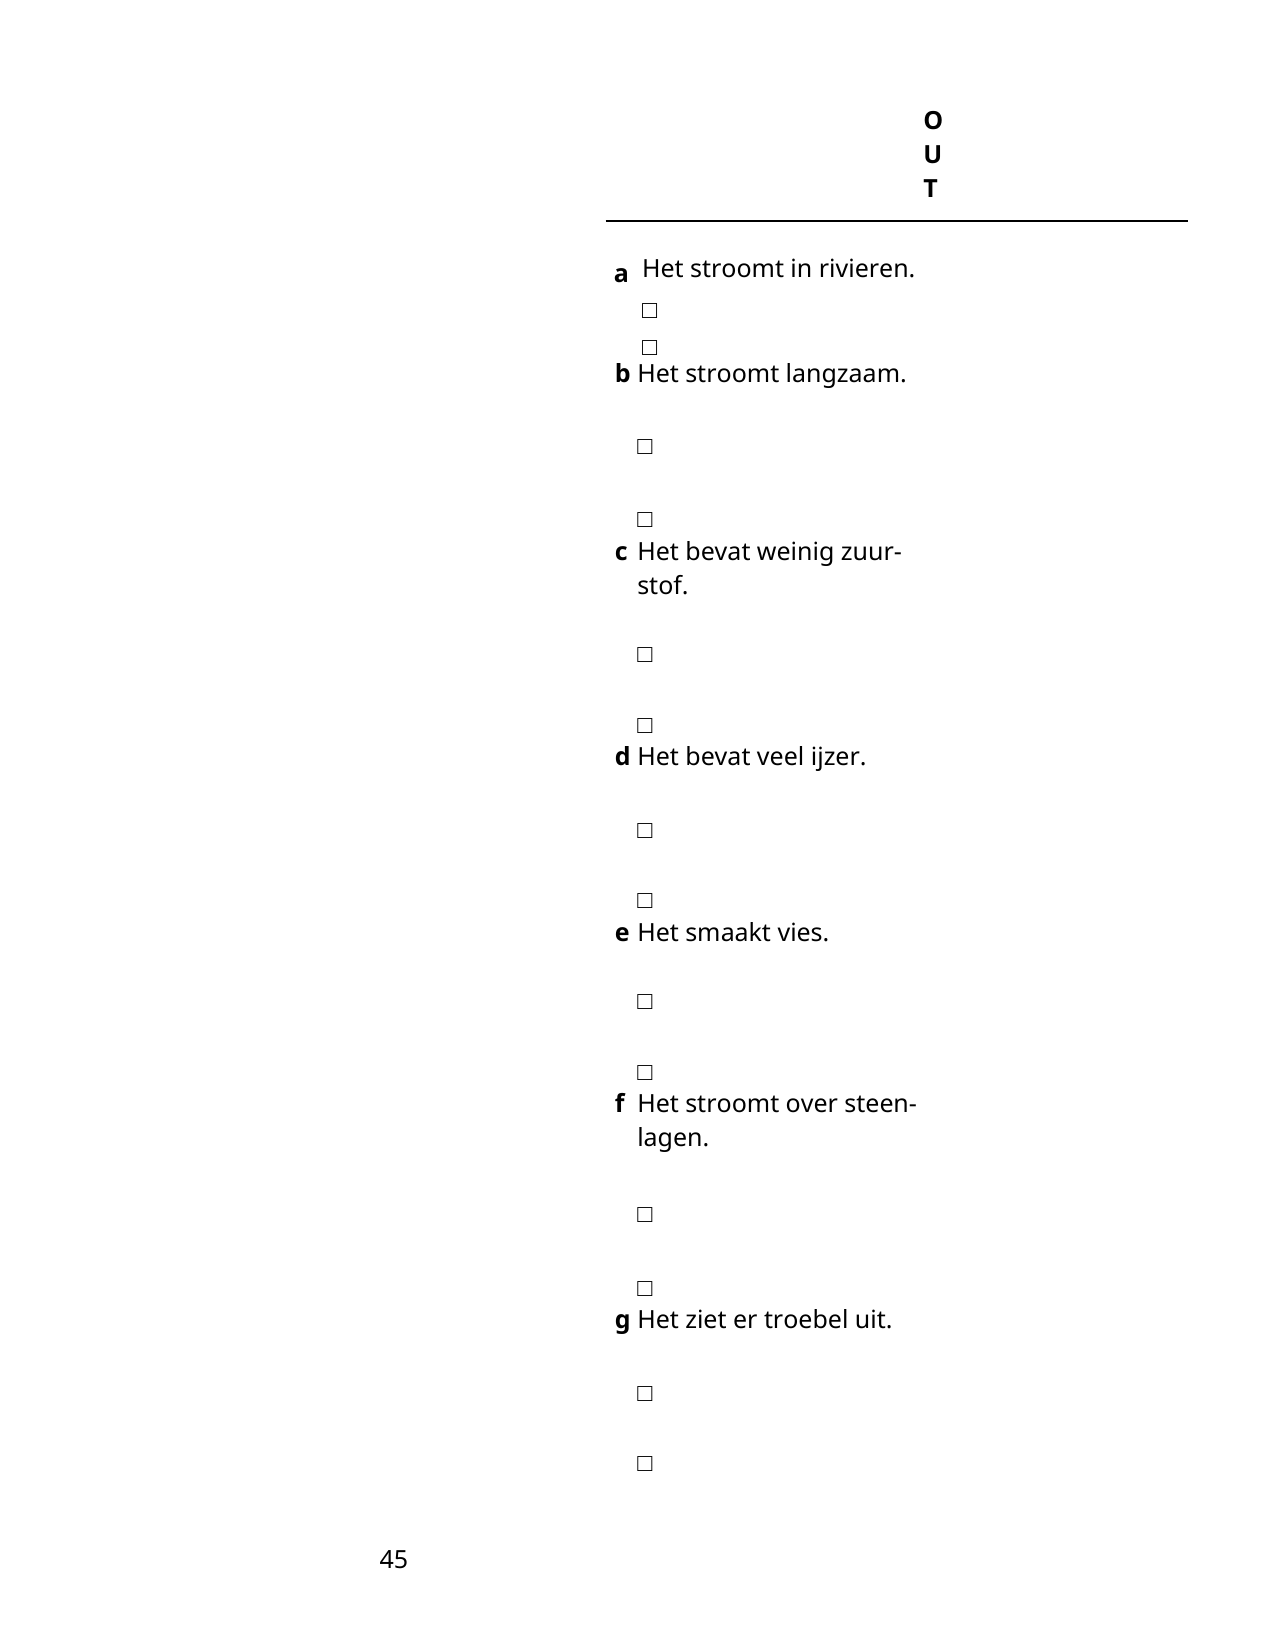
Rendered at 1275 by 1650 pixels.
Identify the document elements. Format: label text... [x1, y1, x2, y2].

text d Het bevat veel ijzer. □ □ [614, 739, 953, 914]
text f Het stroomt over steen-lagen. □ □ [614, 1086, 953, 1302]
text b Het stroomt langzaam. □ □ [614, 356, 953, 533]
text e Het smaakt vies. □ □ [614, 914, 953, 1086]
text g Het ziet er troebel uit. □ □ [614, 1302, 953, 1477]
text c Het bevat weinig zuur-stof. □ □ [614, 533, 953, 739]
text a Het stroomt in rivieren. □ □ [614, 263, 953, 356]
